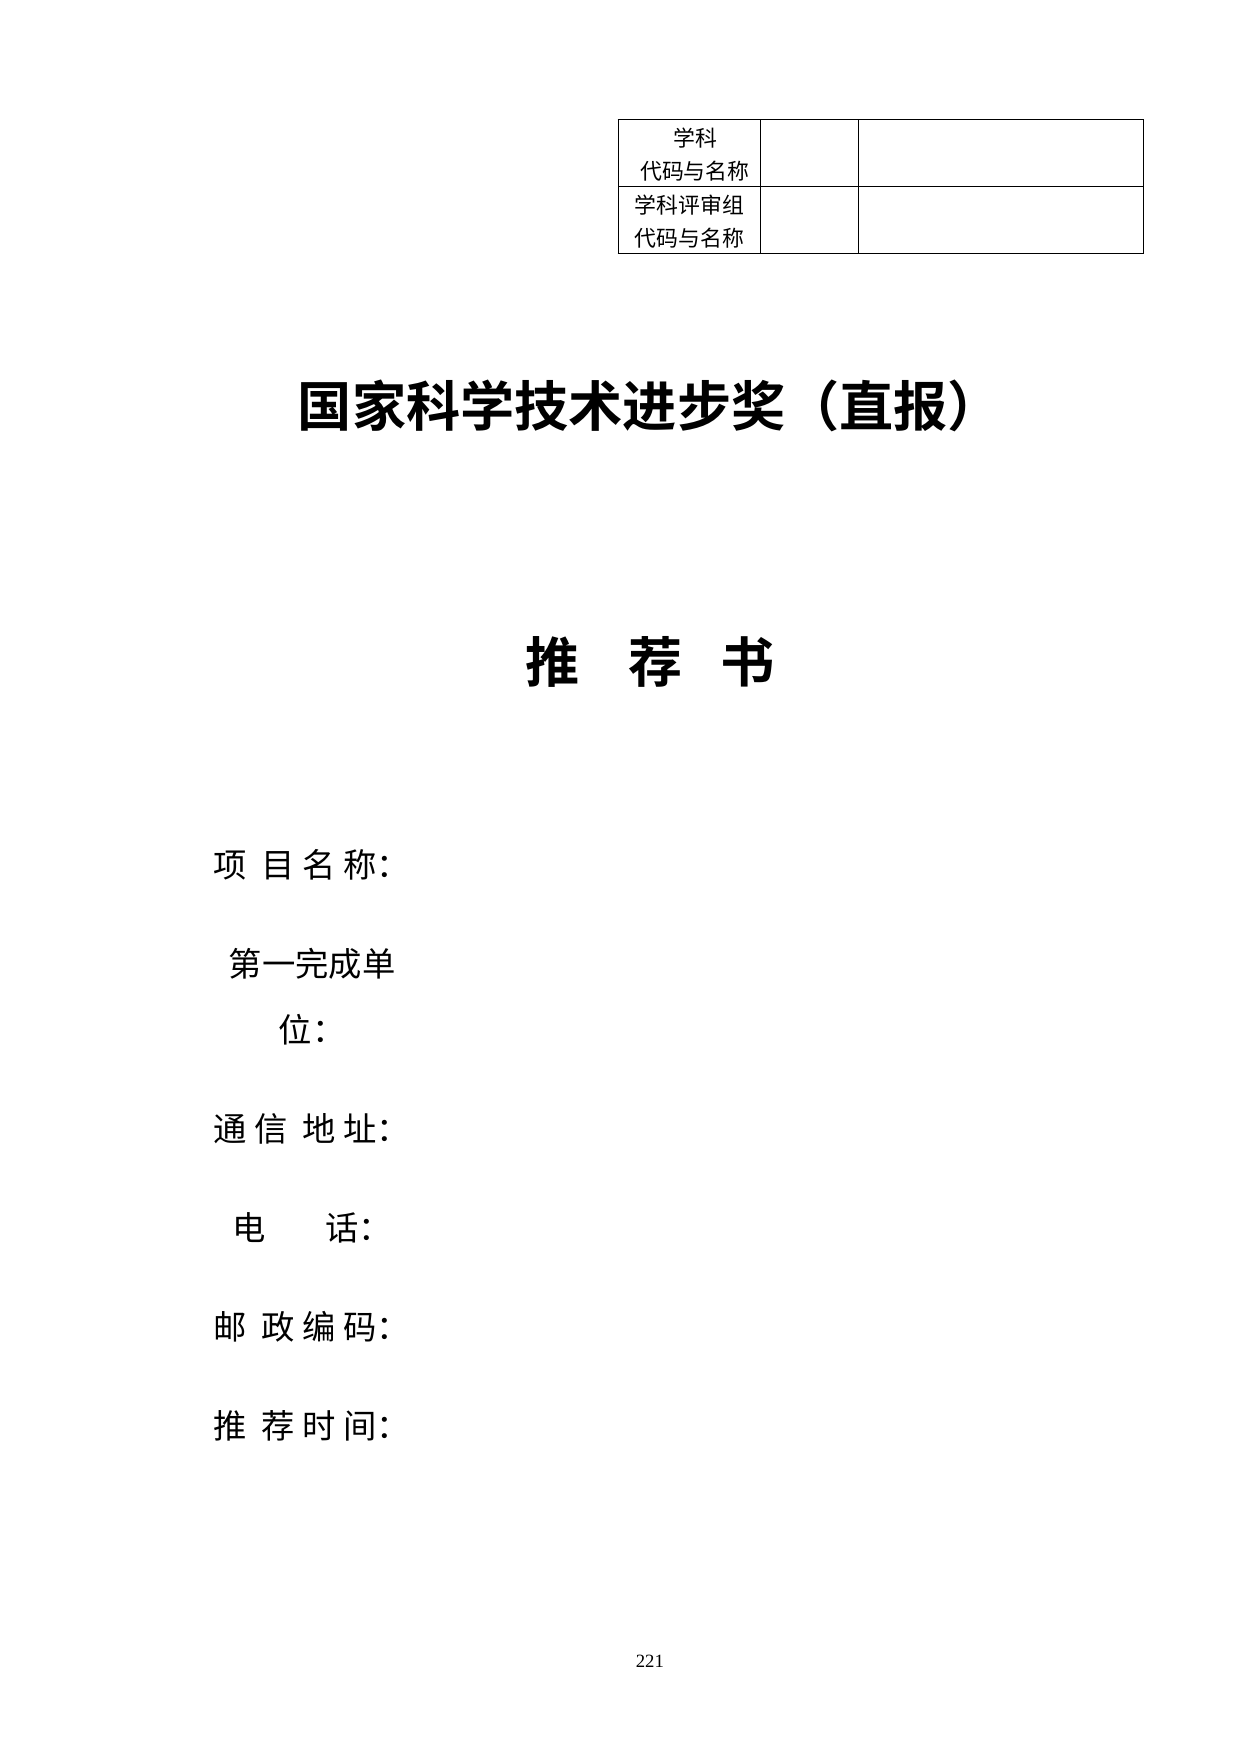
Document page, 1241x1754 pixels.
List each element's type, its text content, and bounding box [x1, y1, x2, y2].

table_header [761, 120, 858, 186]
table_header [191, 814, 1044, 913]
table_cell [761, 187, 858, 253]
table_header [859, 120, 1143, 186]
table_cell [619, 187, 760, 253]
title 推 荐 书 [148, 609, 1152, 709]
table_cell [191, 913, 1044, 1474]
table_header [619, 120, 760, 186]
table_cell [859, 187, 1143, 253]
text 国家科学技术进步奖（直报） [148, 353, 1152, 452]
